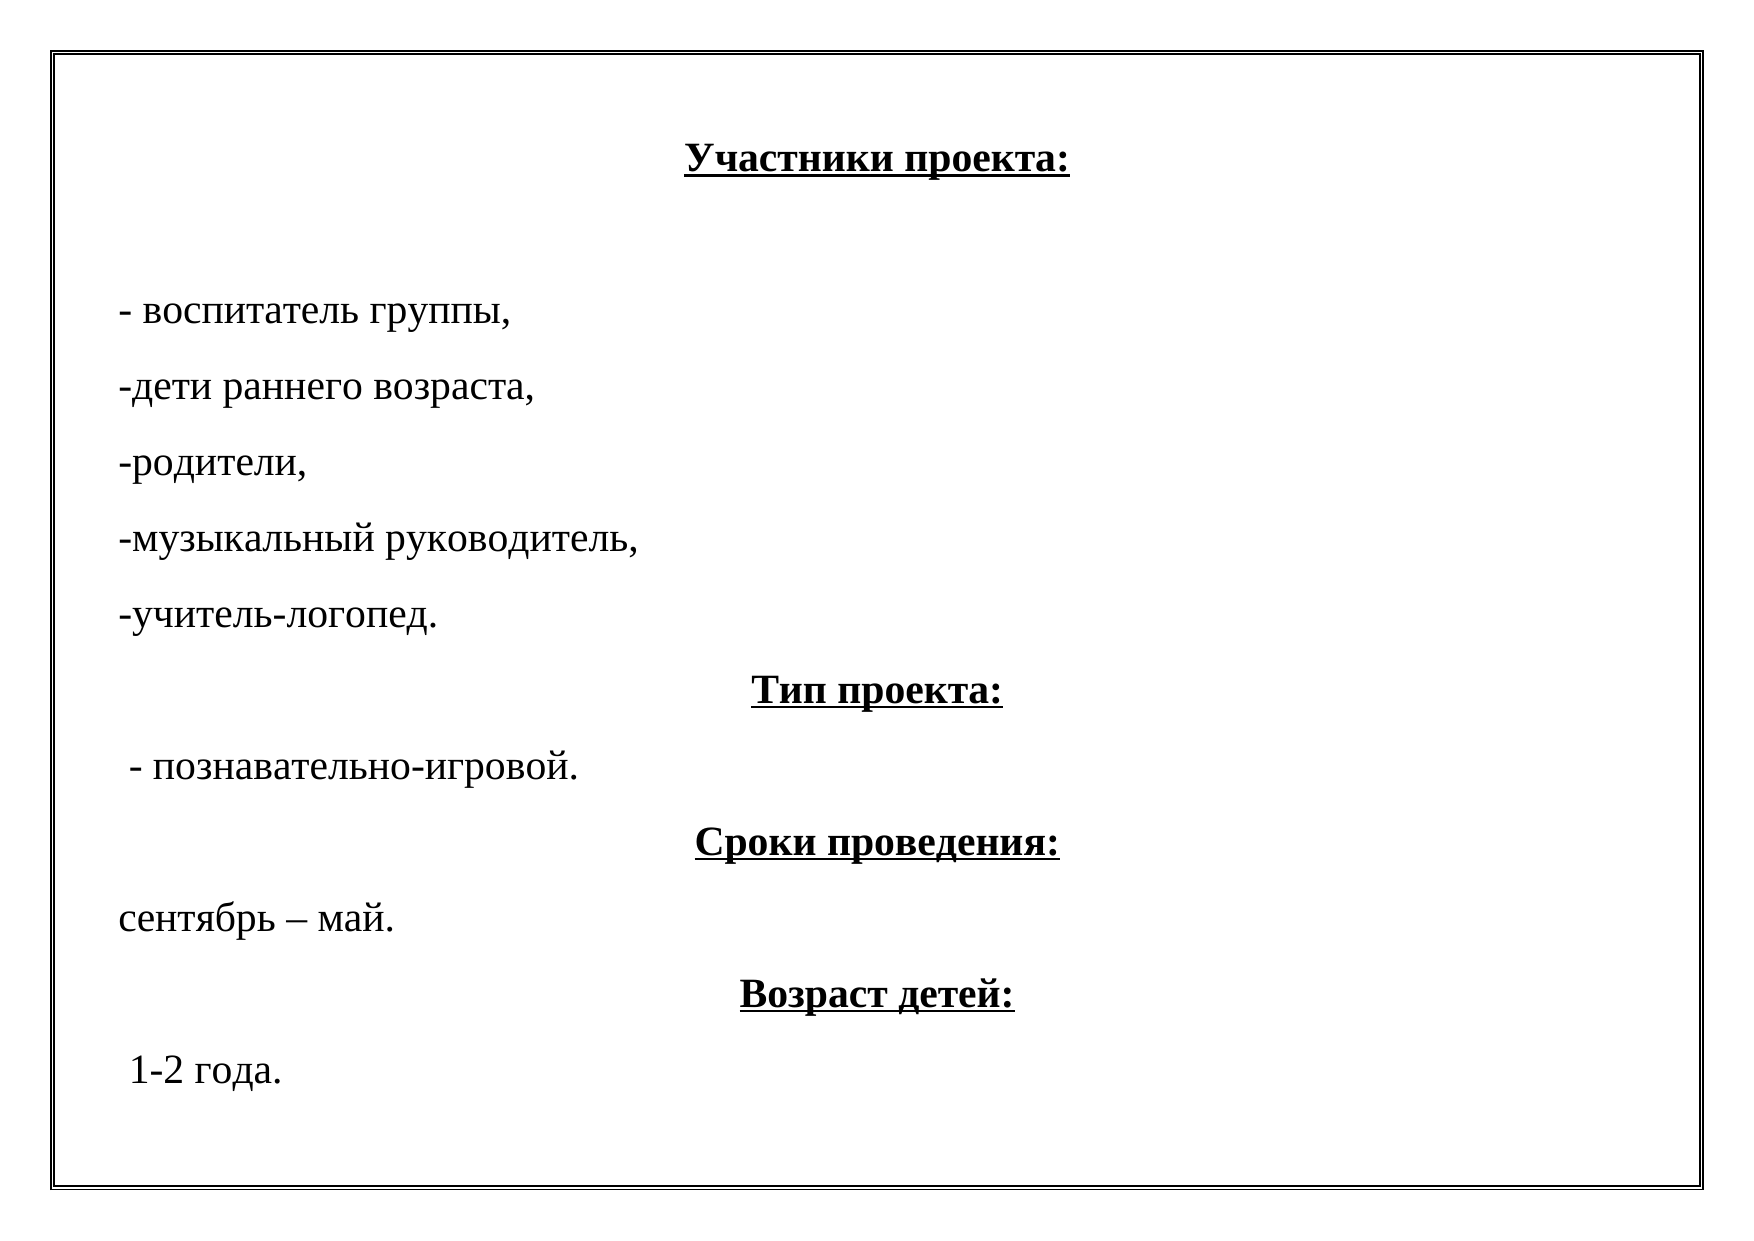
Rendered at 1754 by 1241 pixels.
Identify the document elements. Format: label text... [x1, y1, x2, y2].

text -музыкальный руководитель, [118, 513, 1636, 561]
text Участники проекта: [118, 133, 1636, 181]
text - воспитатель группы, [118, 285, 1636, 333]
text Тип проекта: [118, 664, 1636, 712]
text Сроки проведения: [118, 816, 1636, 864]
text Возраст детей: [118, 968, 1636, 1016]
text -родители, [118, 437, 1636, 484]
text 1-2 года. [118, 1044, 1636, 1092]
text - познавательно-игровой. [118, 740, 1636, 788]
text сентябрь – май. [118, 892, 1636, 940]
text -дети раннего возраста, [118, 361, 1636, 409]
text -учитель-логопед. [118, 588, 1636, 636]
